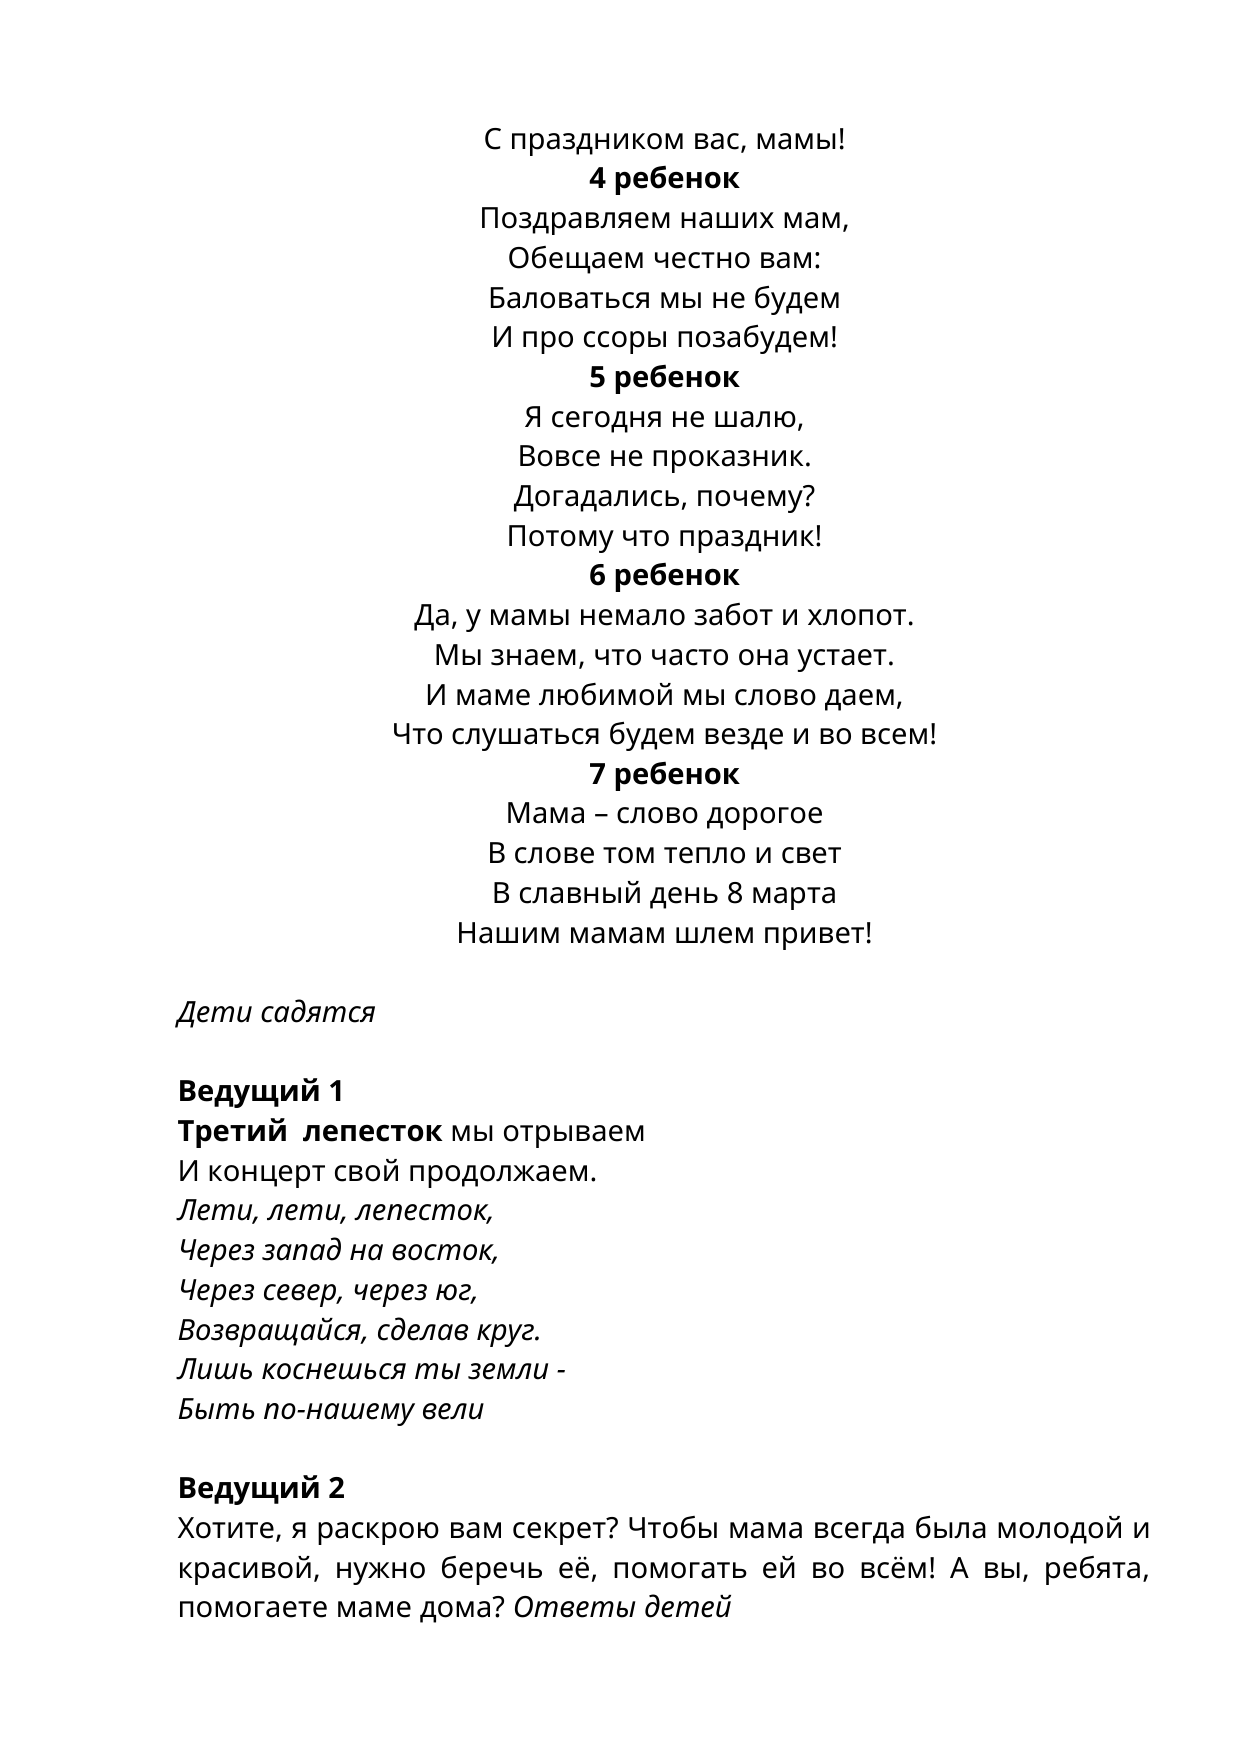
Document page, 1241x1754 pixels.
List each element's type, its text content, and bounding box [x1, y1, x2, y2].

text Третий лепесток мы отрываем [177, 1110, 1152, 1150]
text Хотите, я раскрою вам секрет? Чтобы мама всегда была молодой и красивой, нужно беречь её, помогать ей во всём! А вы, ребята, помогаете маме дома? Ответы детей [177, 1507, 1152, 1626]
text 5 ребенок [177, 356, 1152, 396]
text Догадались, почему? [177, 475, 1152, 515]
text Поздравляем наших мам, [177, 197, 1152, 237]
text В слове том тепло и свет [177, 832, 1152, 872]
text И маме любимой мы слово даем, [177, 674, 1152, 713]
text Через запад на восток, [177, 1229, 1152, 1269]
text Вовсе не проказник. [177, 436, 1152, 475]
text И концерт свой продолжаем. [177, 1150, 1152, 1190]
text Ведущий 2 [177, 1467, 1152, 1507]
text С праздником вас, мамы! [177, 118, 1152, 158]
text Лети, лети, лепесток, [177, 1190, 1152, 1229]
text Баловаться мы не будем [177, 277, 1152, 317]
text Потому что праздник! [177, 515, 1152, 555]
text 6 ребенок [177, 555, 1152, 594]
text Лишь коснешься ты земли - [177, 1348, 1152, 1388]
text Дети садятся [177, 991, 1152, 1031]
text И про ссоры позабудем! [177, 317, 1152, 356]
text 4 ребенок [177, 158, 1152, 197]
text Что слушаться будем везде и во всем! [177, 713, 1152, 753]
text В славный день 8 марта [177, 872, 1152, 912]
text Да, у мамы немало забот и хлопот. [177, 594, 1152, 634]
text Мама – слово дорогое [177, 793, 1152, 832]
text Обещаем честно вам: [177, 237, 1152, 277]
text Через север, через юг, [177, 1269, 1152, 1309]
text 7 ребенок [177, 753, 1152, 793]
text Нашим мамам шлем привет! [177, 912, 1152, 952]
text Ведущий 1 [177, 1071, 1152, 1110]
text Я сегодня не шалю, [177, 396, 1152, 436]
text Мы знаем, что часто она устает. [177, 634, 1152, 674]
text Быть по-нашему вели [177, 1388, 1152, 1428]
text Возвращайся, сделав круг. [177, 1309, 1152, 1348]
